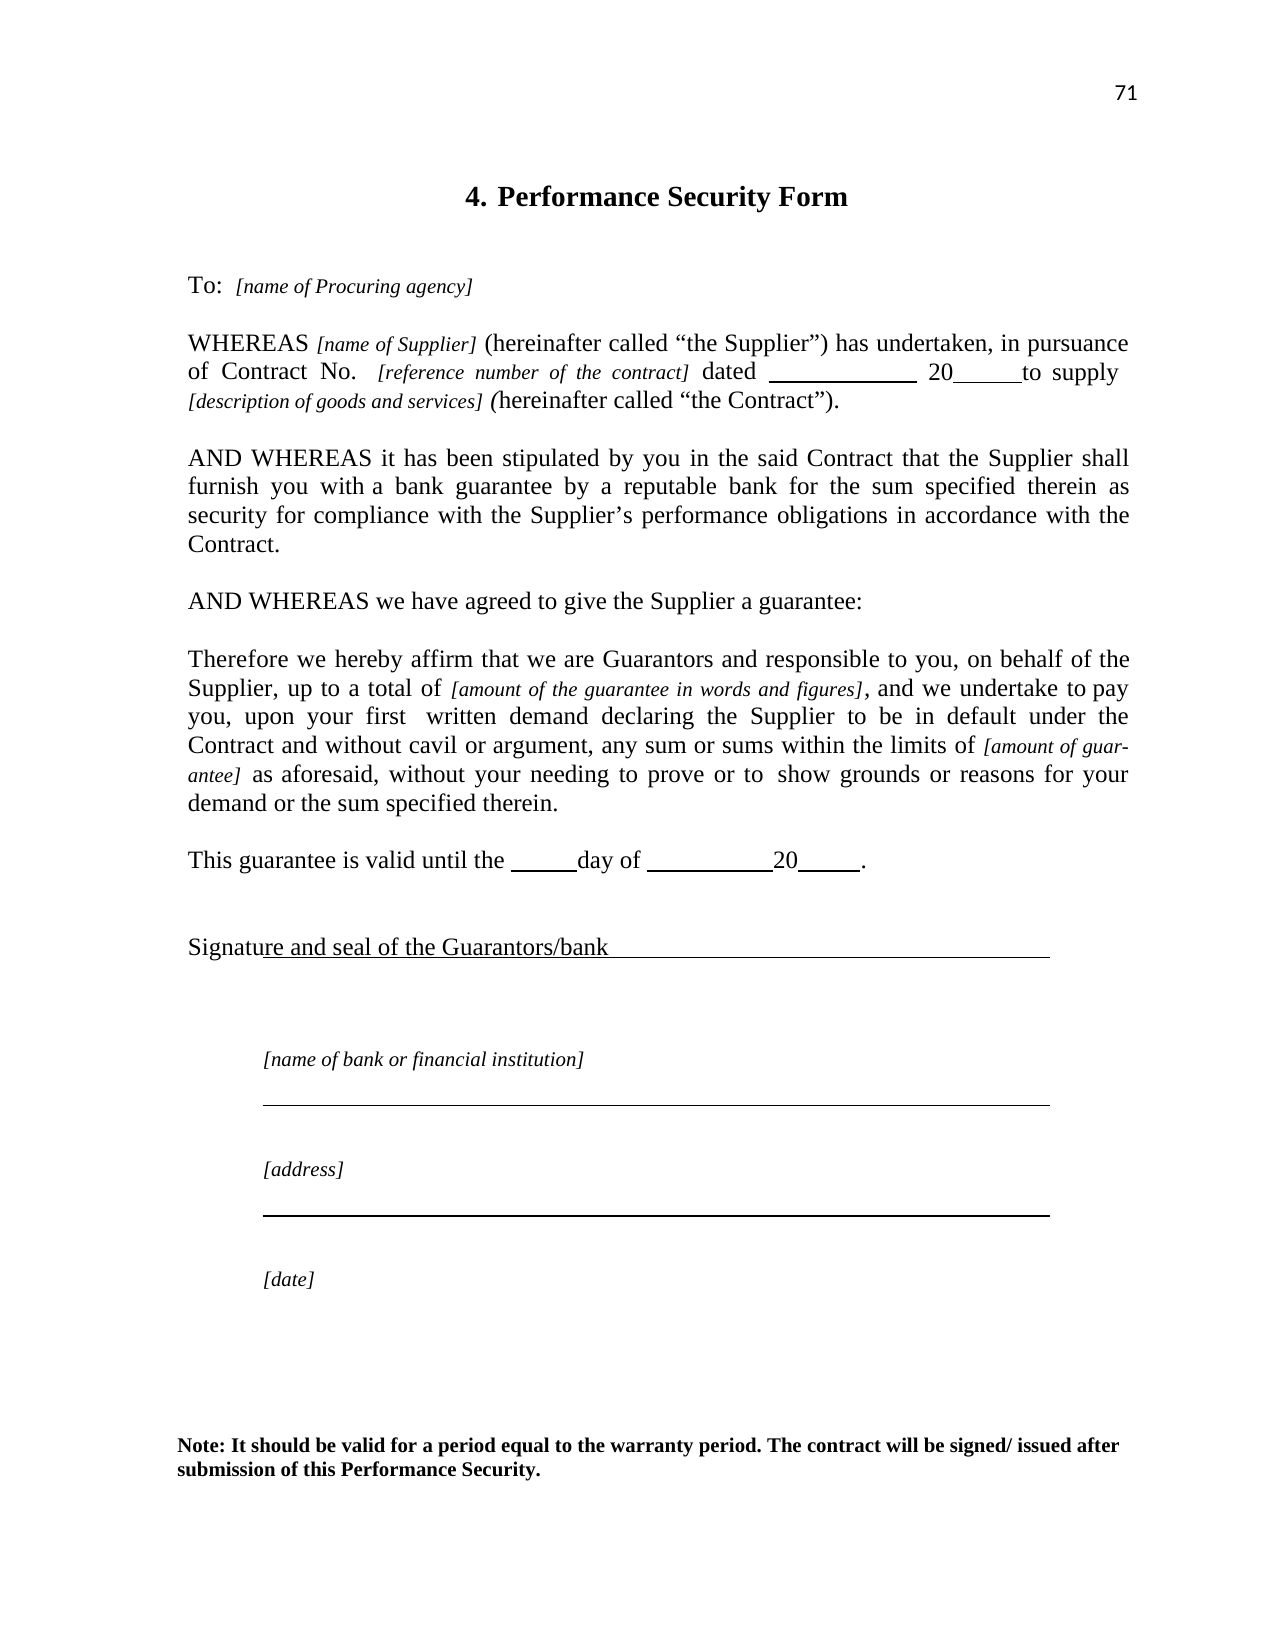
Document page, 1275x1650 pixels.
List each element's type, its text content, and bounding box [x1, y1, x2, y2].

text This guarantee is valid until the day of 20 . [188, 845, 871, 874]
text Note: It should be valid for a period equal to the warranty period. The contract will be signed/ issued after submission of this Performance Security. [177, 1433, 1137, 1481]
text [name of bank or financial institution] [263, 1046, 1137, 1070]
text AND WHEREAS we have agreed to give the Supplier a guarantee: [188, 586, 865, 615]
text Therefore we hereby affirm that we are Guarantors and responsible to you, on behalf of the Supplier, up to a total of [amount of the guarantee in words and figures], and we undertake to pay you, upon your first written demand declaring the Supplier to be in default under the Contract and without cavil or argument, any sum or sums within the limits of [amount of guar- antee] as aforesaid, without your needing to prove or to show grounds or reasons for your demand or the sum specified therein. [188, 644, 1129, 816]
text 4. Performance Security Form [459, 179, 854, 213]
text WHEREAS [name of Supplier] (hereinafter called “the Supplier”) has undertaken, in pursuance [188, 328, 1137, 356]
text [date] [263, 1267, 1137, 1291]
text Signature and seal of the Guarantors/bank [177, 931, 1137, 959]
text AND WHEREAS it has been stipulated by you in the said Contract that the Supplier shall furnish you with a bank guarantee by a reputable bank for the sum specified therein as security for compliance with the Supplier’s performance obligations in accordance with the Contract. [188, 443, 1129, 558]
text To: [name of Procuring agency] [188, 270, 1137, 299]
text 20 to supply [928, 357, 1137, 386]
text of Contract No. [reference number of the contract] dated [188, 356, 923, 385]
text [address] [263, 1157, 1137, 1180]
text [description of goods and services] (hereinafter called “the Contract”). [188, 385, 917, 413]
